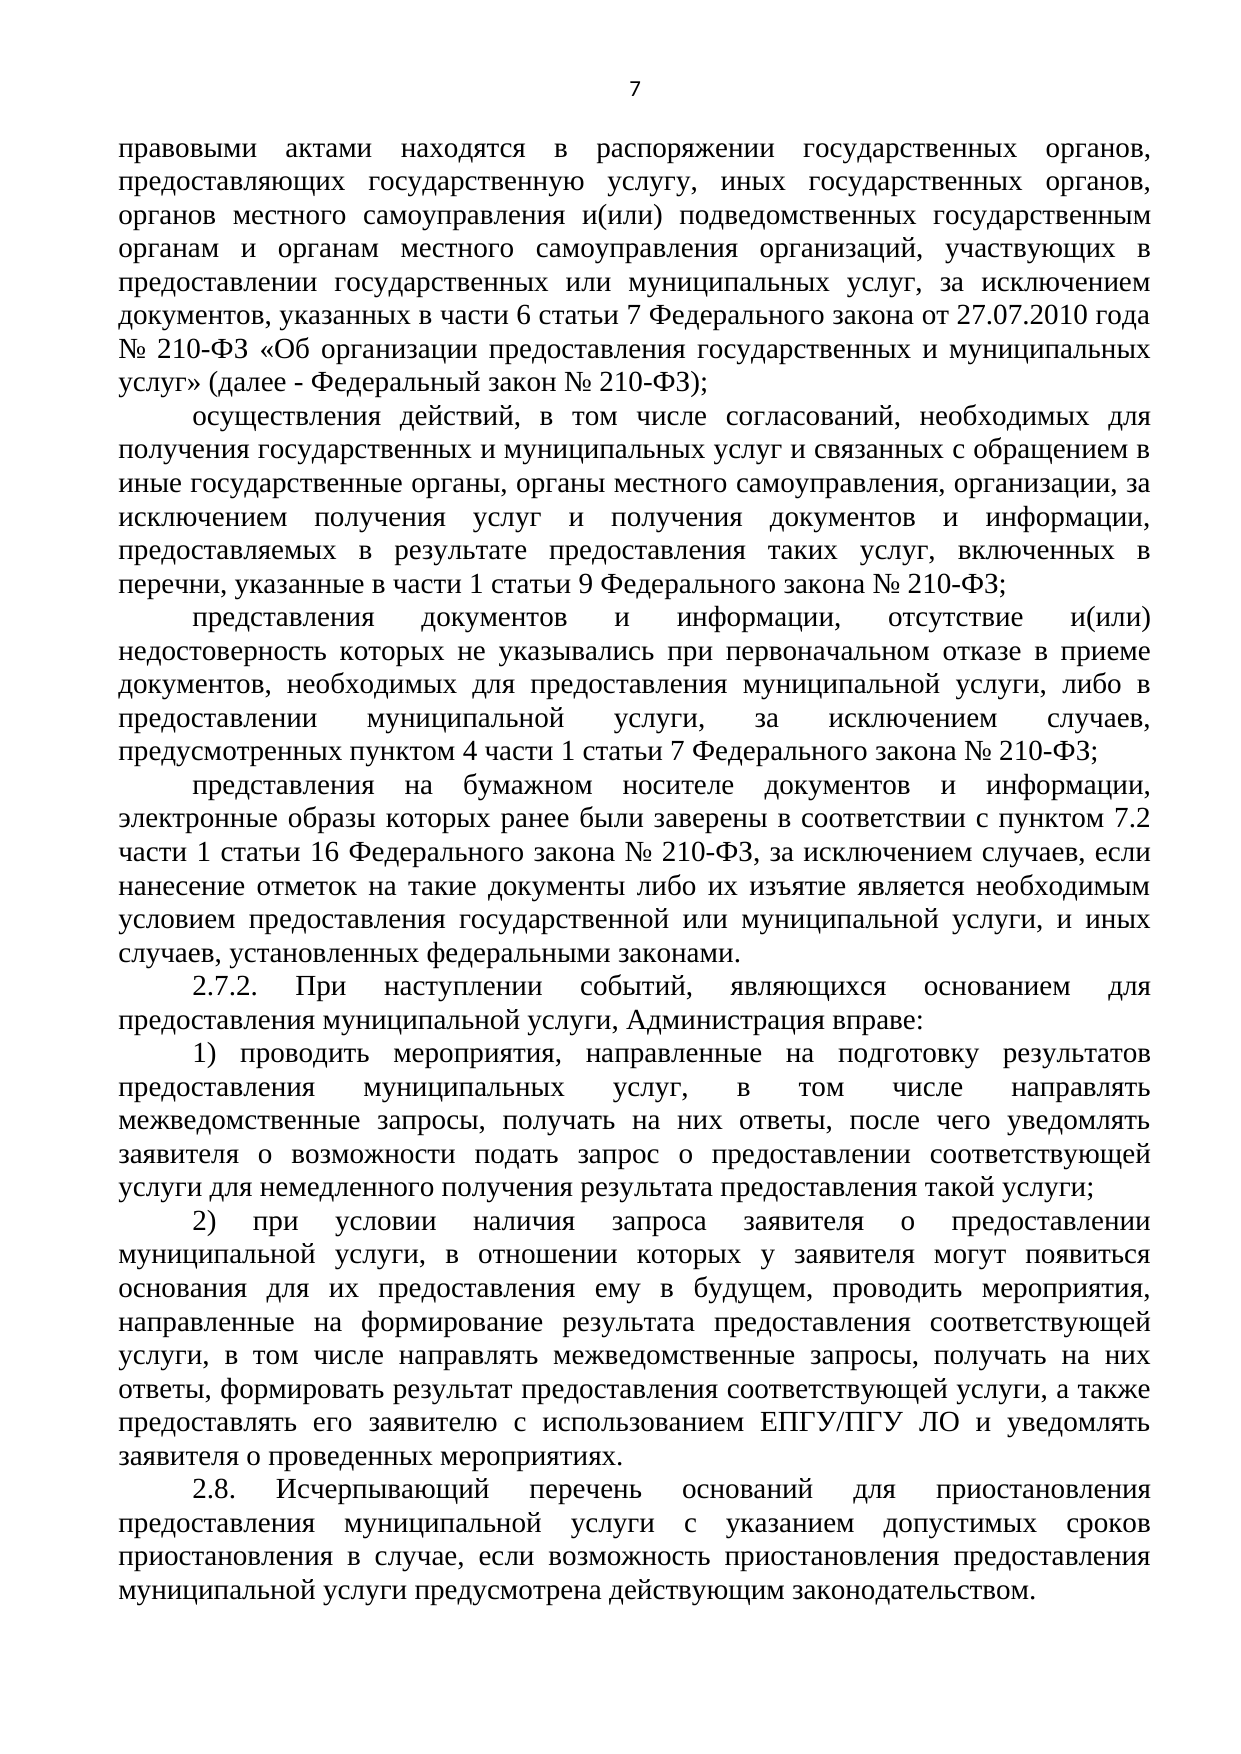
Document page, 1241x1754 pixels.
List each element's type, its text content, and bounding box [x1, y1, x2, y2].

text осуществления действий, в том числе согласований, необходимых для получения государственных и муниципальных услуг и связанных с обращением в иные государственные органы, органы местного самоуправления, организации, за исключением получения услуг и получения документов и информации, предоставляемых в результате предоставления таких услуг, включенных в перечни, указанные в части 1 статьи 9 Федерального закона № 210-ФЗ; [118, 398, 1152, 599]
text 2) при условии наличия запроса заявителя о предоставлении муниципальной услуги, в отношении которых у заявителя могут появиться основания для их предоставления ему в будущем, проводить мероприятия, направленные на формирование результата предоставления соответствующей услуги, в том числе направлять межведомственные запросы, получать на них ответы, формировать результат предоставления соответствующей услуги, а также предоставлять его заявителю с использованием ЕПГУ/ПГУ ЛО и уведомлять заявителя о проведенных мероприятиях. [118, 1203, 1152, 1471]
text 2.8. Исчерпывающий перечень оснований для приостановления предоставления муниципальной услуги с указанием допустимых сроков приостановления в случае, если возможность приостановления предоставления муниципальной услуги предусмотрена действующим законодательством. [118, 1471, 1152, 1606]
text представления документов и информации, отсутствие и(или) недостоверность которых не указывались при первоначальном отказе в приеме документов, необходимых для предоставления муниципальной услуги, либо в предоставлении муниципальной услуги, за исключением случаев, предусмотренных пунктом 4 части 1 статьи 7 Федерального закона № 210-ФЗ; [118, 599, 1152, 767]
text представления на бумажном носителе документов и информации, электронные образы которых ранее были заверены в соответствии с пунктом 7.2 части 1 статьи 16 Федерального закона № 210-ФЗ, за исключением случаев, если нанесение отметок на такие документы либо их изъятие является необходимым условием предоставления государственной или муниципальной услуги, и иных случаев, установленных федеральными законами. [118, 767, 1152, 968]
text 1) проводить мероприятия, направленные на подготовку результатов предоставления муниципальных услуг, в том числе направлять межведомственные запросы, получать на них ответы, после чего уведомлять заявителя о возможности подать запрос о предоставлении соответствующей услуги для немедленного получения результата предоставления такой услуги; [118, 1035, 1152, 1203]
text 2.7.2. При наступлении событий, являющихся основанием для предоставления муниципальной услуги, Администрация вправе: [118, 968, 1152, 1035]
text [118, 130, 1152, 398]
